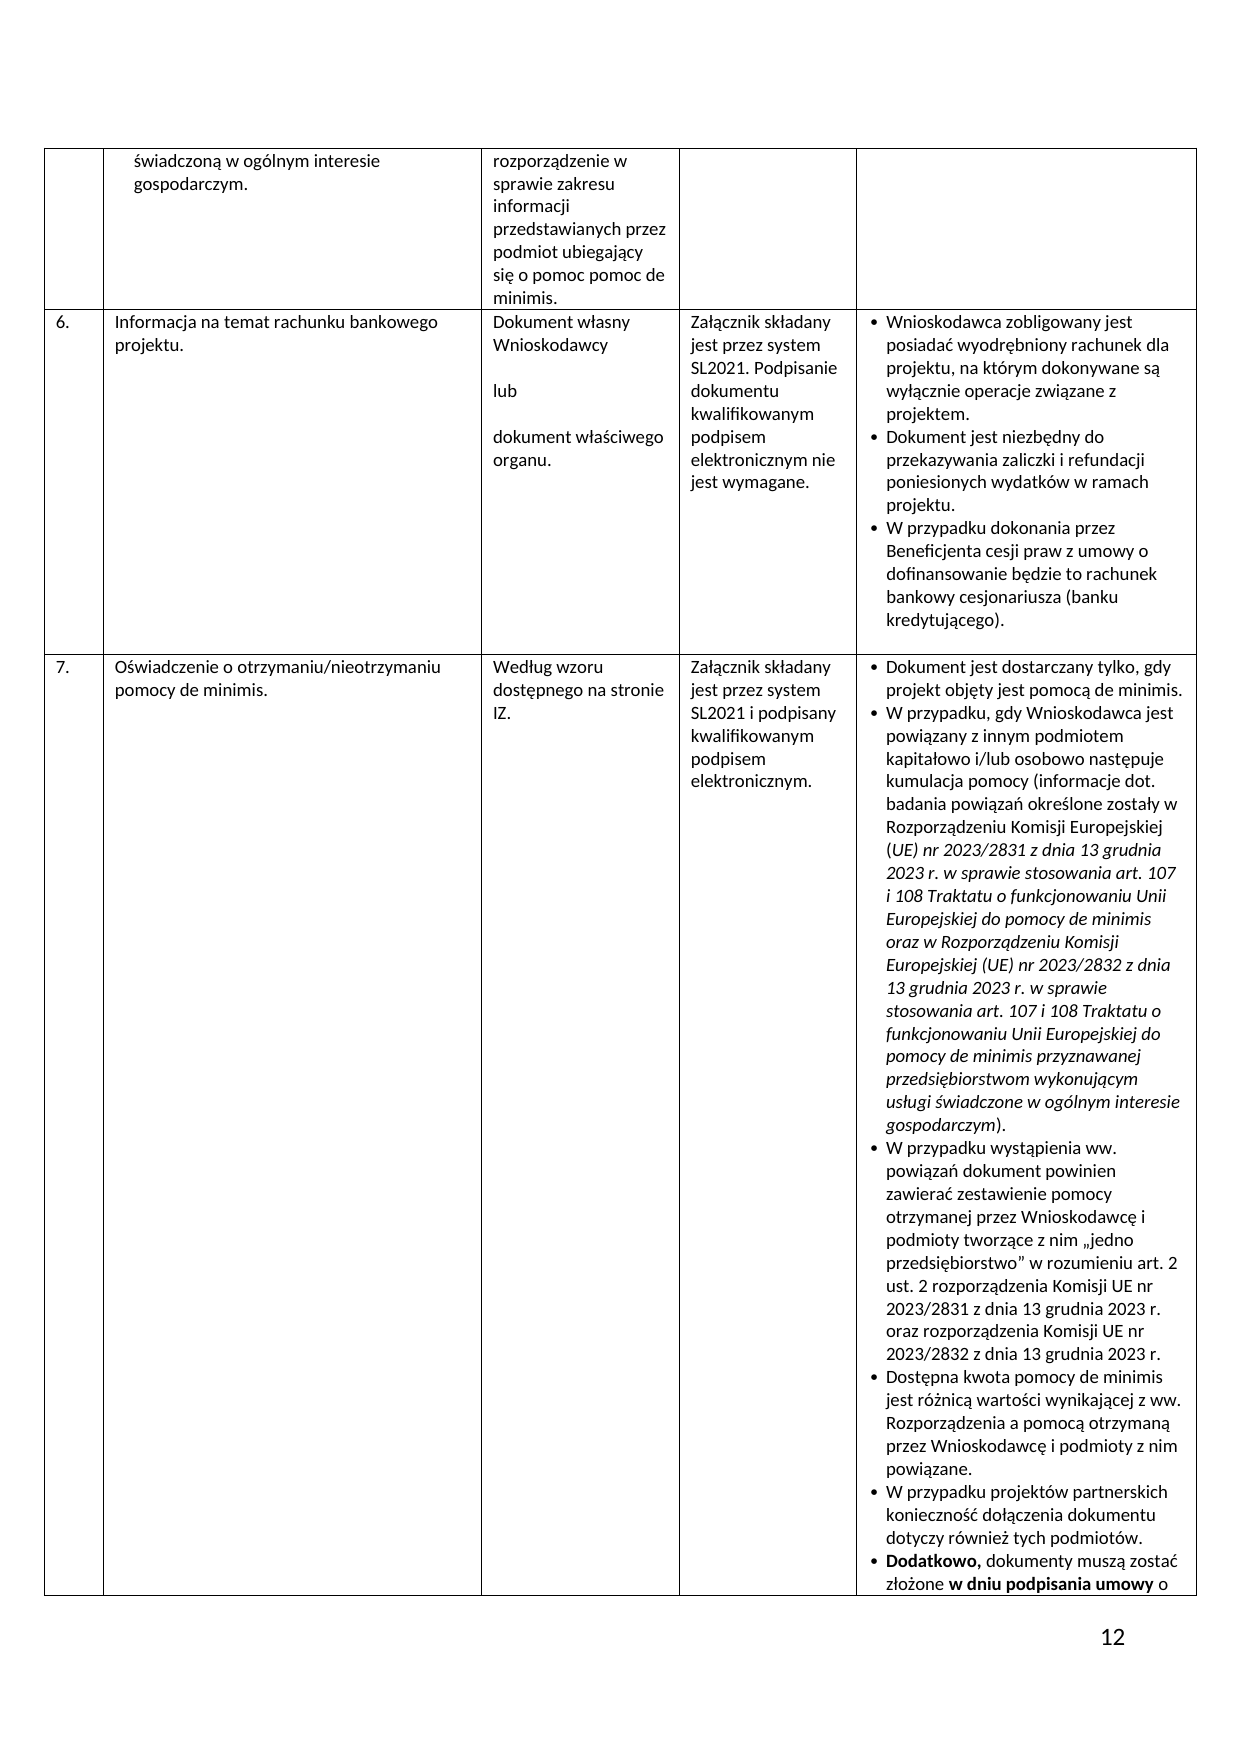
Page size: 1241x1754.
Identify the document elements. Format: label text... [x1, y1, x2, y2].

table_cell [857, 655, 1196, 1594]
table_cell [680, 149, 856, 309]
table_cell Informacja na temat rachunku bankowego projektu. [104, 310, 481, 654]
table_cell Załącznik składany jest przez system SL2021. Podpisanie dokumentu kwalifikowanym podpisem elektronicznym nie jest wymagane. [680, 310, 856, 654]
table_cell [104, 655, 481, 1594]
table_cell 6. [45, 310, 103, 654]
table_cell Dokument własny Wnioskodawcy lub dokument właściwego organu. [482, 310, 679, 654]
table_cell 7. [45, 655, 103, 1594]
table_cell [680, 655, 856, 1594]
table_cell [857, 149, 1196, 309]
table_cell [482, 655, 679, 1594]
table_cell 5. [45, 149, 103, 309]
table_cell Wnioskodawca zobligowany jest posiadać wyodrębniony rachunek dla projektu, na którym dokonywane są wyłącznie operacje związane z projektem. Dokument jest niezbędny do przekazywania zaliczki i refundacji poniesionych wydatków w ramach projektu. W przypadku dokonania przez Beneficjenta cesji praw z umowy o dofinansowanie będzie to rachunek bankowy cesjonariusza (banku kredytującego). [857, 310, 1196, 654]
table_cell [104, 149, 481, 309]
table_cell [482, 149, 679, 309]
